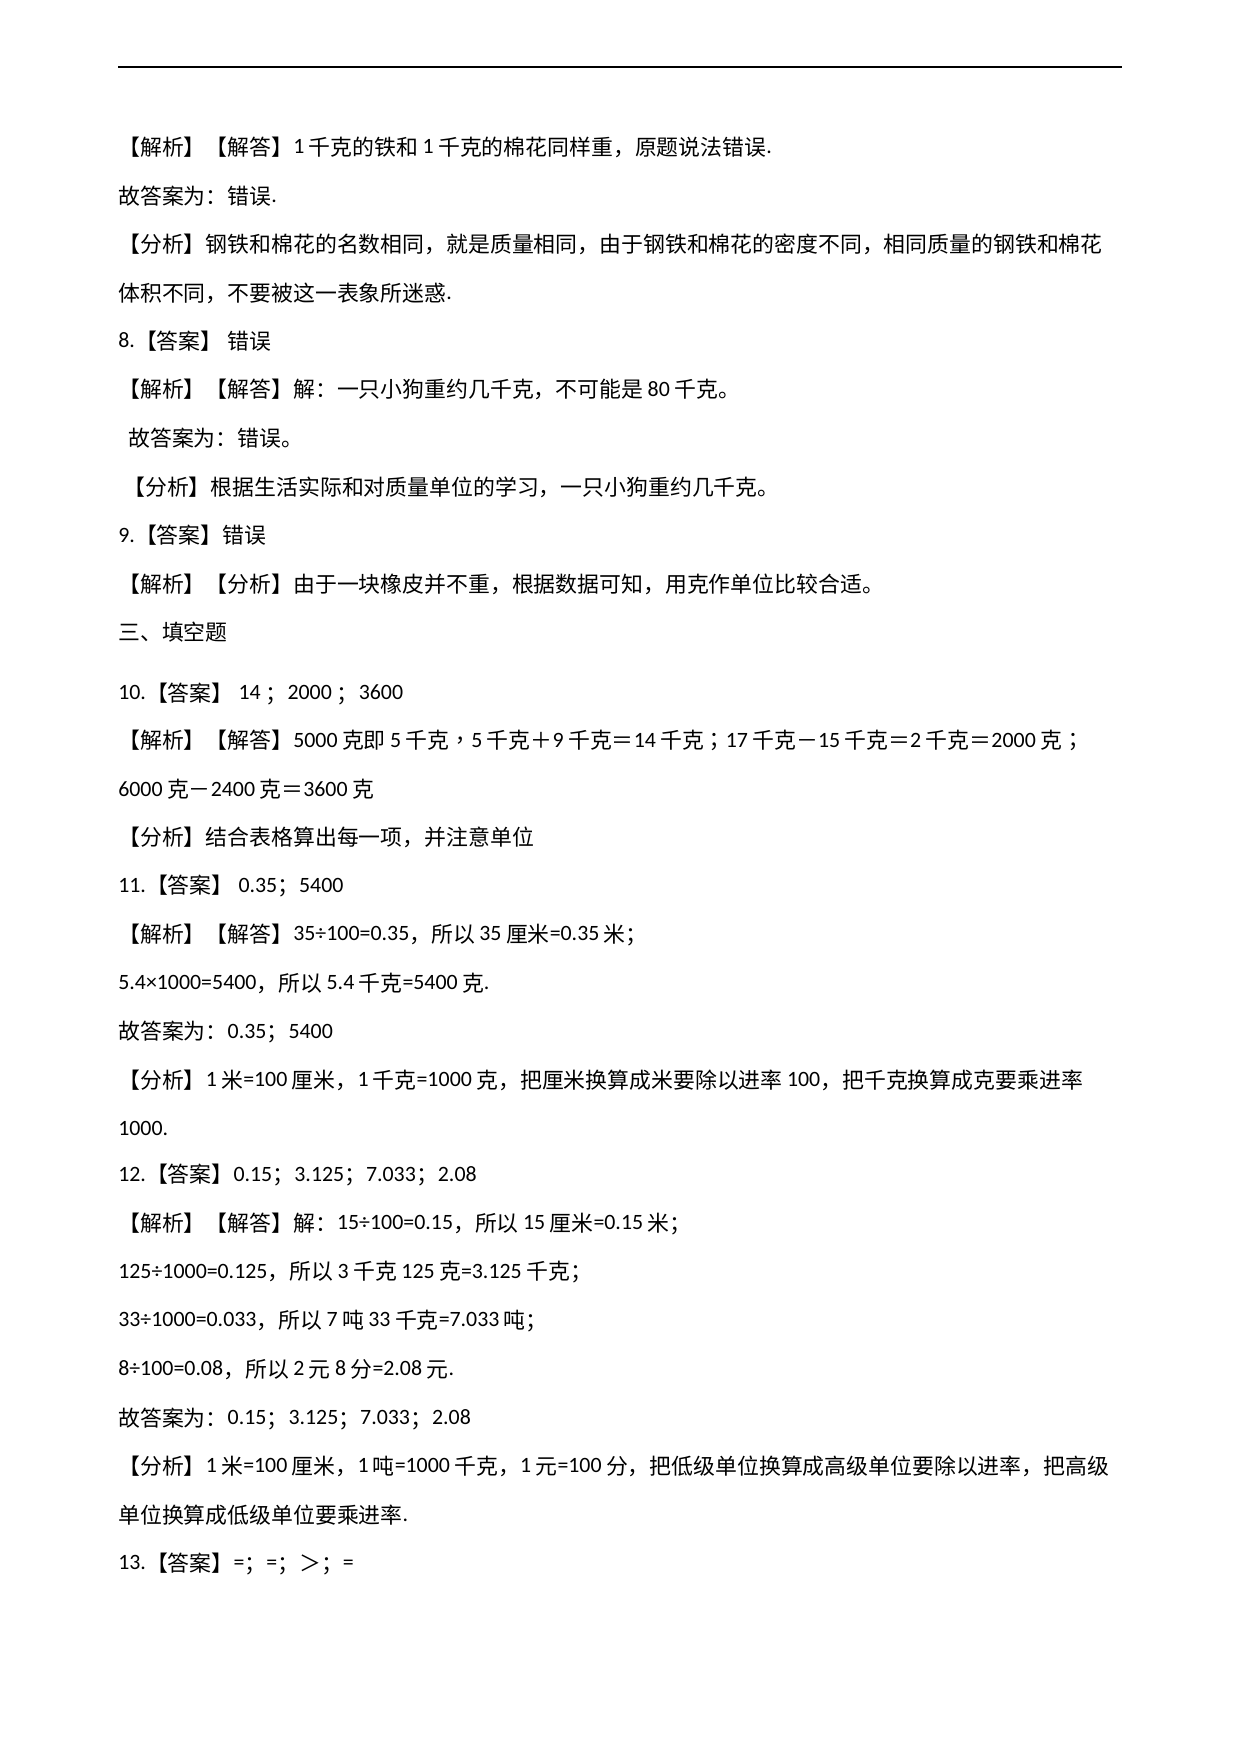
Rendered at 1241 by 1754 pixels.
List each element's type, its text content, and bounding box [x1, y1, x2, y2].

text 【解析】【解答】35÷100=0.35，所以35厘米=0.35米； 5.4×1000=5400，所以5.4千克=5400克. 故答案为：0.35；5400 [118, 916, 1122, 1046]
text 【解析】【分析】由于一块橡皮并不重，根据数据可知，用克作单位比较合适。 [118, 566, 1122, 599]
text 【解析】【解答】解：一只小狗重约几千克，不可能是80千克。 故答案为：错误。 【分析】根据生活实际和对质量单位的学习，一只小狗重约几千克。 [118, 372, 1122, 502]
text 12.【答案】0.15；3.125；7.033；2.08 [118, 1157, 1122, 1189]
text 10.【答案】 14 ；2000 ；3600 [118, 675, 1122, 708]
text 【分析】钢铁和棉花的名数相同，就是质量相同，由于钢铁和棉花的密度不同，相同质量的钢铁和棉花体积不同，不要被这一表象所迷惑. [118, 227, 1122, 308]
text 【解析】【解答】解：15÷100=0.15，所以15厘米=0.15米； 125÷1000=0.125，所以3千克125克=3.125千克； 33÷1000=0.033，所以7吨33千克=7.033吨； 8÷100=0.08，所以2元8分=2.08元. 故答案为：0.15；3.125；7.033；2.08 [118, 1205, 1122, 1433]
text 8.【答案】 错误 [118, 324, 1122, 356]
text 9.【答案】错误 [118, 518, 1122, 550]
text 【分析】1米=100厘米，1千克=1000克，把厘米换算成米要除以进率100，把千克换算成克要乘进率1000. [118, 1062, 1122, 1143]
text 13.【答案】=；=；＞；= [118, 1546, 1122, 1578]
text 【解析】【解答】1千克的铁和1千克的棉花同样重，原题说法错误. 故答案为：错误. [118, 129, 1122, 211]
text 【解析】【解答】5000克即5千克，5千克＋9千克＝14千克；17千克－15千克＝2千克＝2000克；6000克－2400克＝3600克 [118, 724, 1122, 805]
text 【分析】1米=100厘米，1吨=1000千克，1元=100分，把低级单位换算成高级单位要除以进率，把高级单位换算成低级单位要乘进率. [118, 1448, 1122, 1530]
text 三、填空题 [118, 614, 1122, 647]
text 11.【答案】 0.35；5400 [118, 868, 1122, 901]
text 【分析】结合表格算出每一项，并注意单位 [118, 820, 1122, 852]
